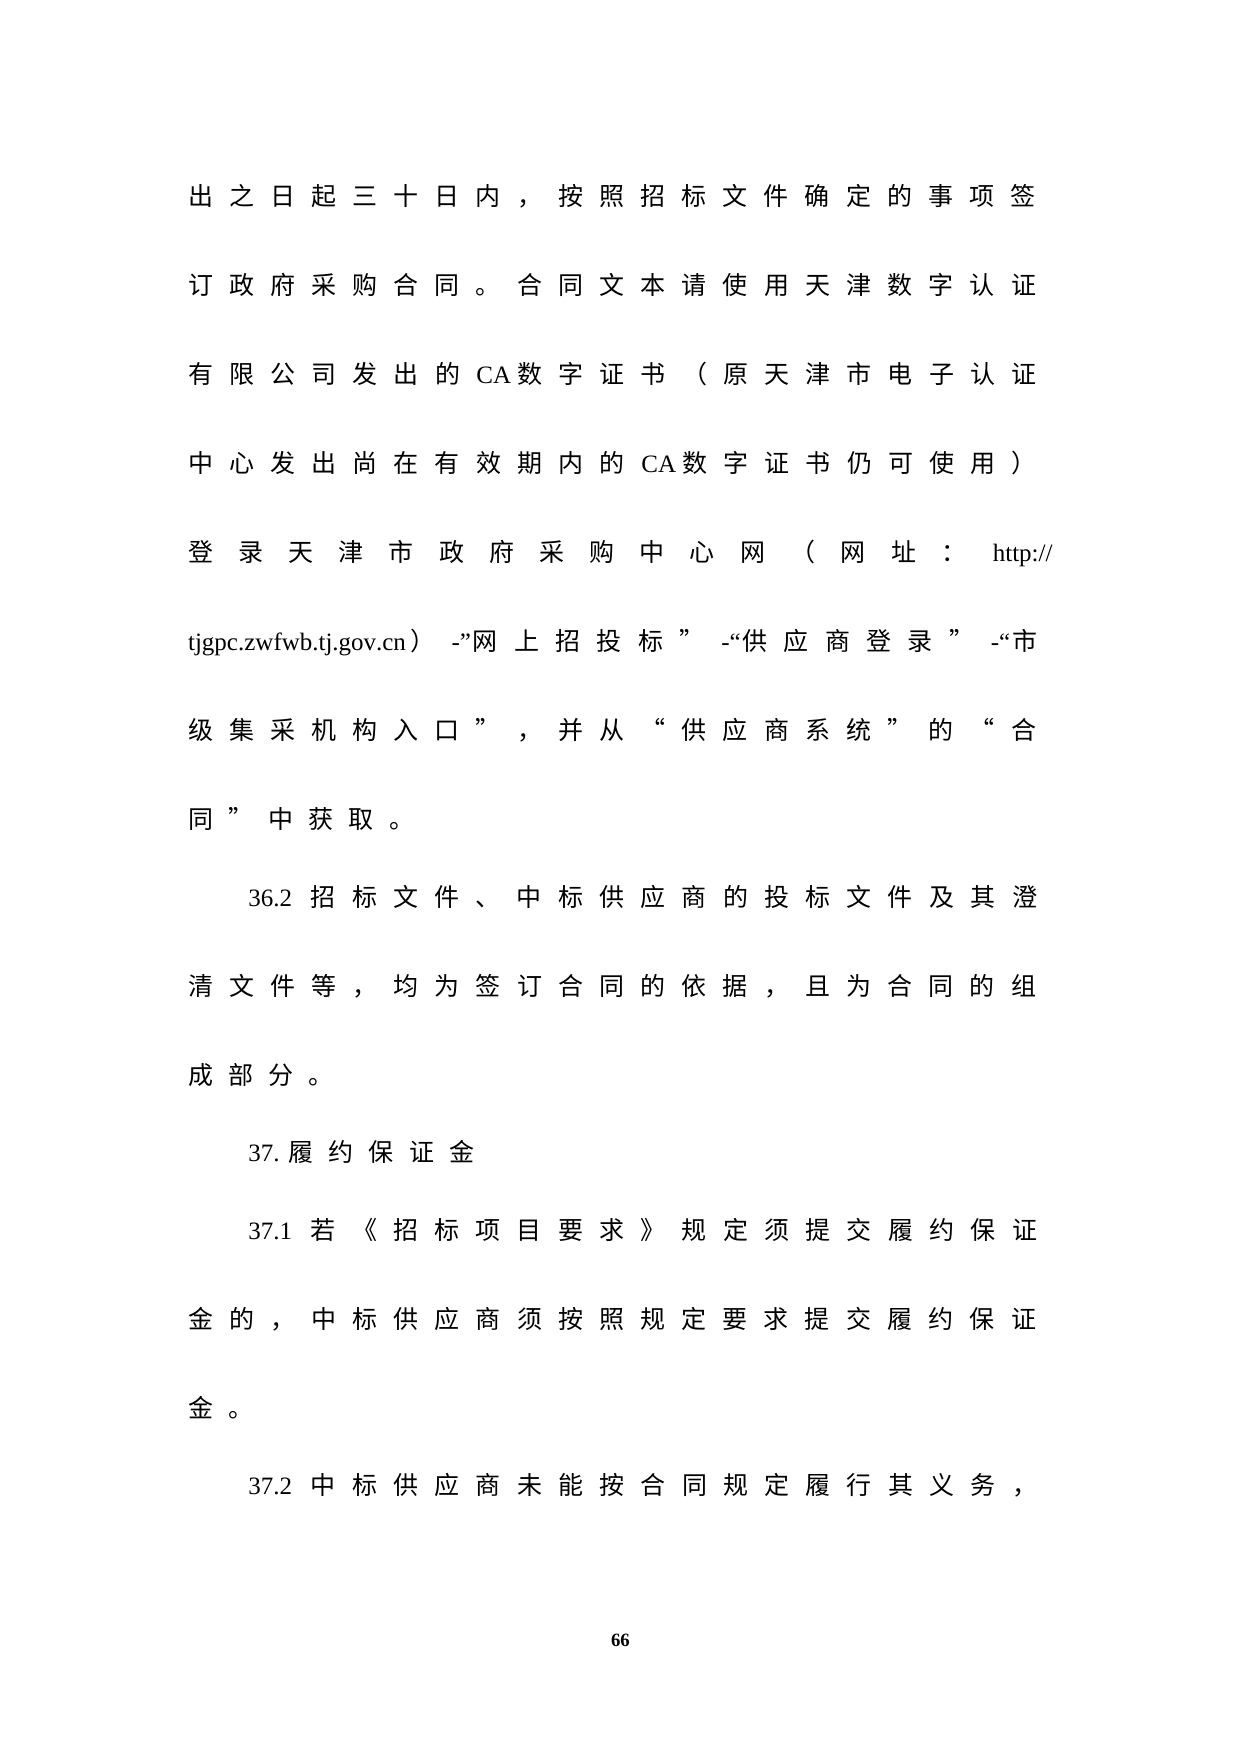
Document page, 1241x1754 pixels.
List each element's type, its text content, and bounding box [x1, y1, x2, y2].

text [188, 164, 1052, 847]
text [188, 1454, 1052, 1513]
text 37.1 若《招标项目要求》规定须提交履约保证金的，中标供应商须按照规定要求提交履约保证金。 [188, 1198, 1052, 1436]
text 37. 履约保证金 [188, 1121, 1052, 1180]
text 36.2 招标文件、中标供应商的投标文件及其澄清文件等，均为签订合同的依据，且为合同的组成部分。 [188, 865, 1052, 1103]
